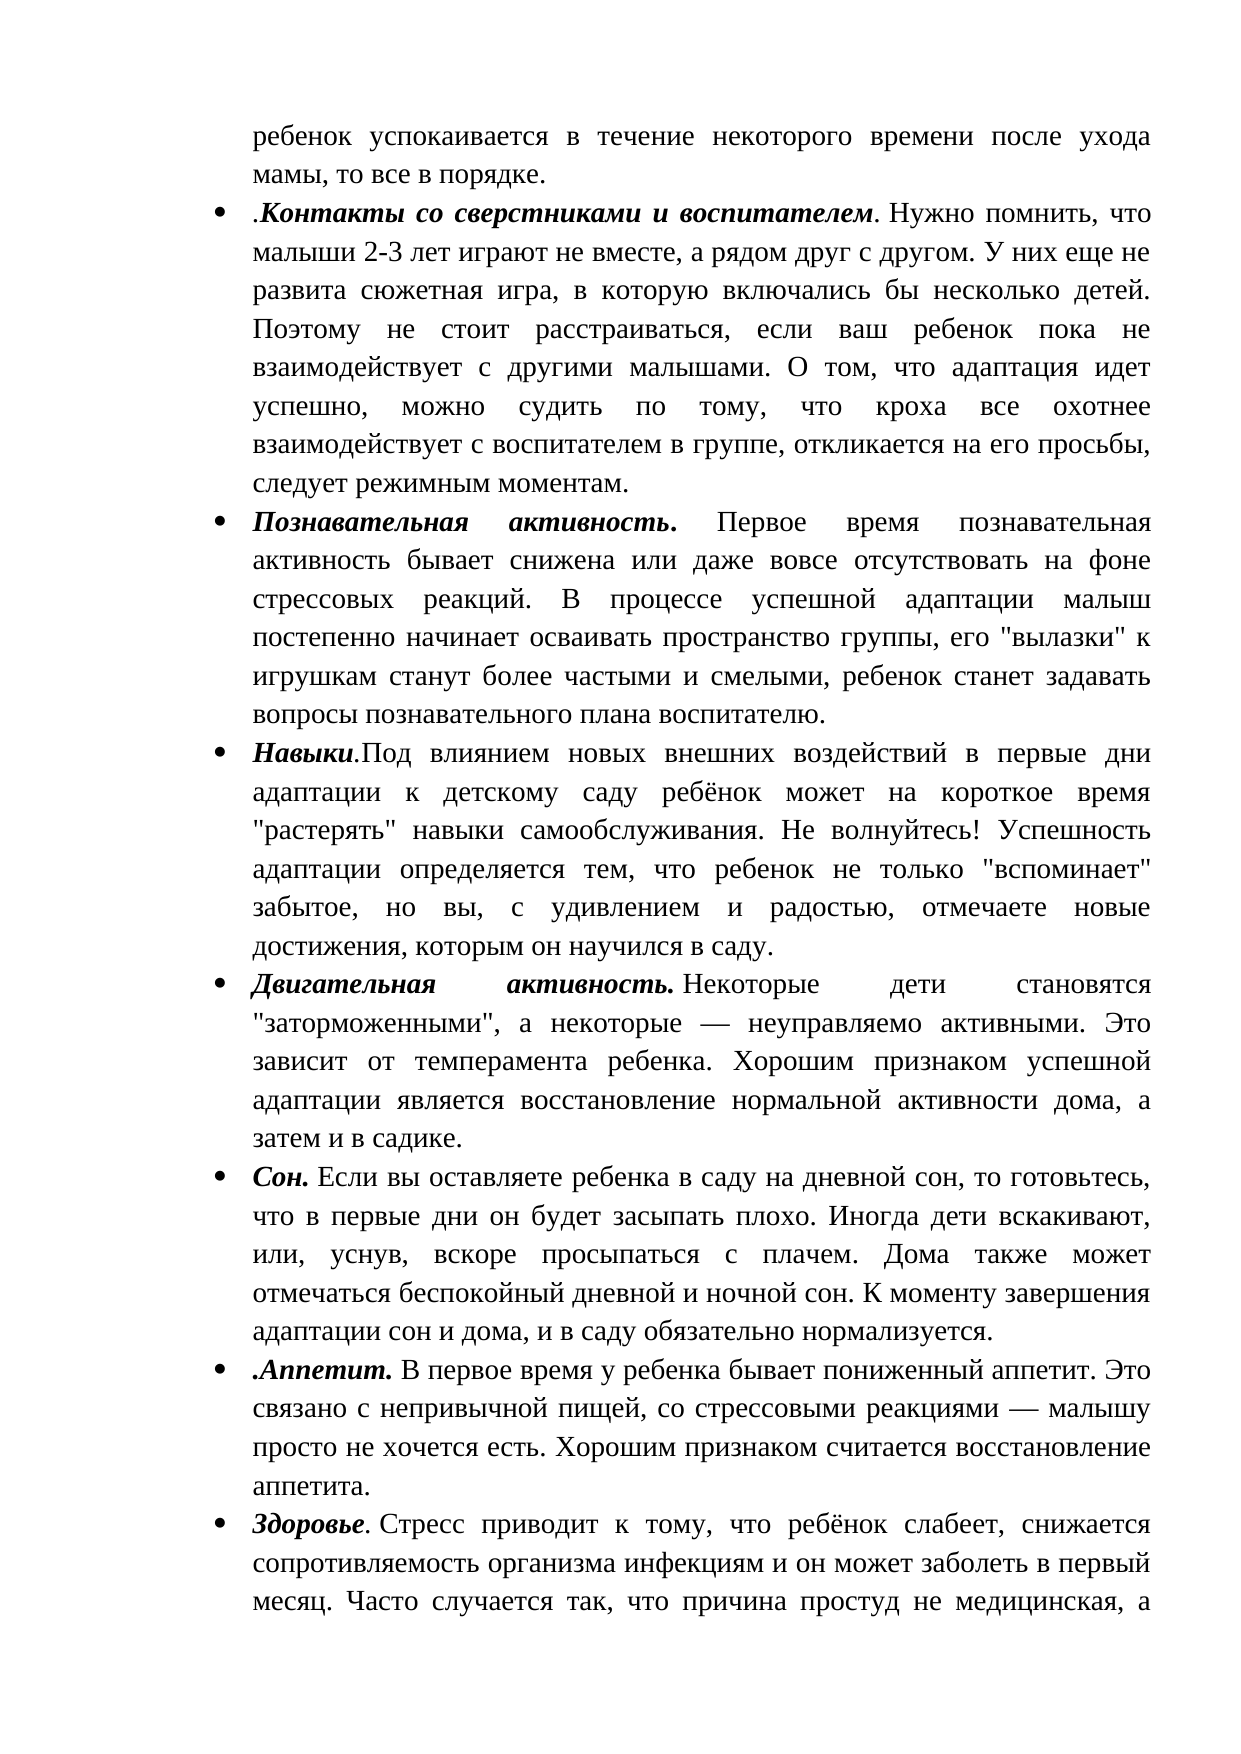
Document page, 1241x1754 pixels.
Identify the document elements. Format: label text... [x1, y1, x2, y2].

list Сон. Если вы оставляете ребенка в саду на дневной сон, то готовьтесь, что в первые дни он будет засыпать плохо. Иногда дети вскакивают, или, уснув, вскоре просыпаться с плачем. Дома также может отмечаться беспокойный дневной и ночной сон. К моменту завершения адаптации сон и дома, и в саду обязательно нормализуется. [215, 1159, 1152, 1347]
list Навыки.Под влиянием новых внешних воздействий в первые дни адаптации к детскому саду ребёнок может на короткое время "растерять" навыки самообслуживания. Не волнуйтесь! Успешность адаптации определяется тем, что ребенок не только "вспоминает" забытое, но вы, с удивлением и радостью, отмечаете новые достижения, которым он научился в саду. [215, 735, 1152, 961]
list Двигательная активность. Некоторые дети становятся "заторможенными", а некоторые — неуправляемо активными. Это зависит от темперамента ребенка. Хорошим признаком успешной адаптации является восстановление нормальной активности дома, а затем и в садике. [215, 966, 1152, 1154]
list .Аппетит. В первое время у ребенка бывает пониженный аппетит. Это связано с непривычной пищей, со стрессовыми реакциями — малышу просто не хочется есть. Хорошим признаком считается восстановление аппетита. [215, 1352, 1152, 1501]
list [215, 1506, 1152, 1617]
list .Контакты со сверстниками и воспитателем. Нужно помнить, что малыши 2-3 лет играют не вместе, а рядом друг с другом. У них еще не развита сюжетная игра, в которую включались бы несколько детей. Поэтому не стоит расстраиваться, если ваш ребенок пока не взаимодействует с другими малышами. О том, что адаптация идет успешно, можно судить по тому, что кроха все охотнее взаимодействует с воспитателем в группе, откликается на его просьбы, следует режимным моментам. [215, 195, 1152, 499]
list Познавательная активность. Первое время познавательная активность бывает снижена или даже вовсе отсутствовать на фоне стрессовых реакций. В процессе успешной адаптации малыш постепенно начинает осваивать пространство группы, его "вылазки" к игрушкам станут более частыми и смелыми, ребенок станет задавать вопросы познавательного плана воспитателю. [215, 504, 1152, 730]
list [215, 118, 1152, 190]
